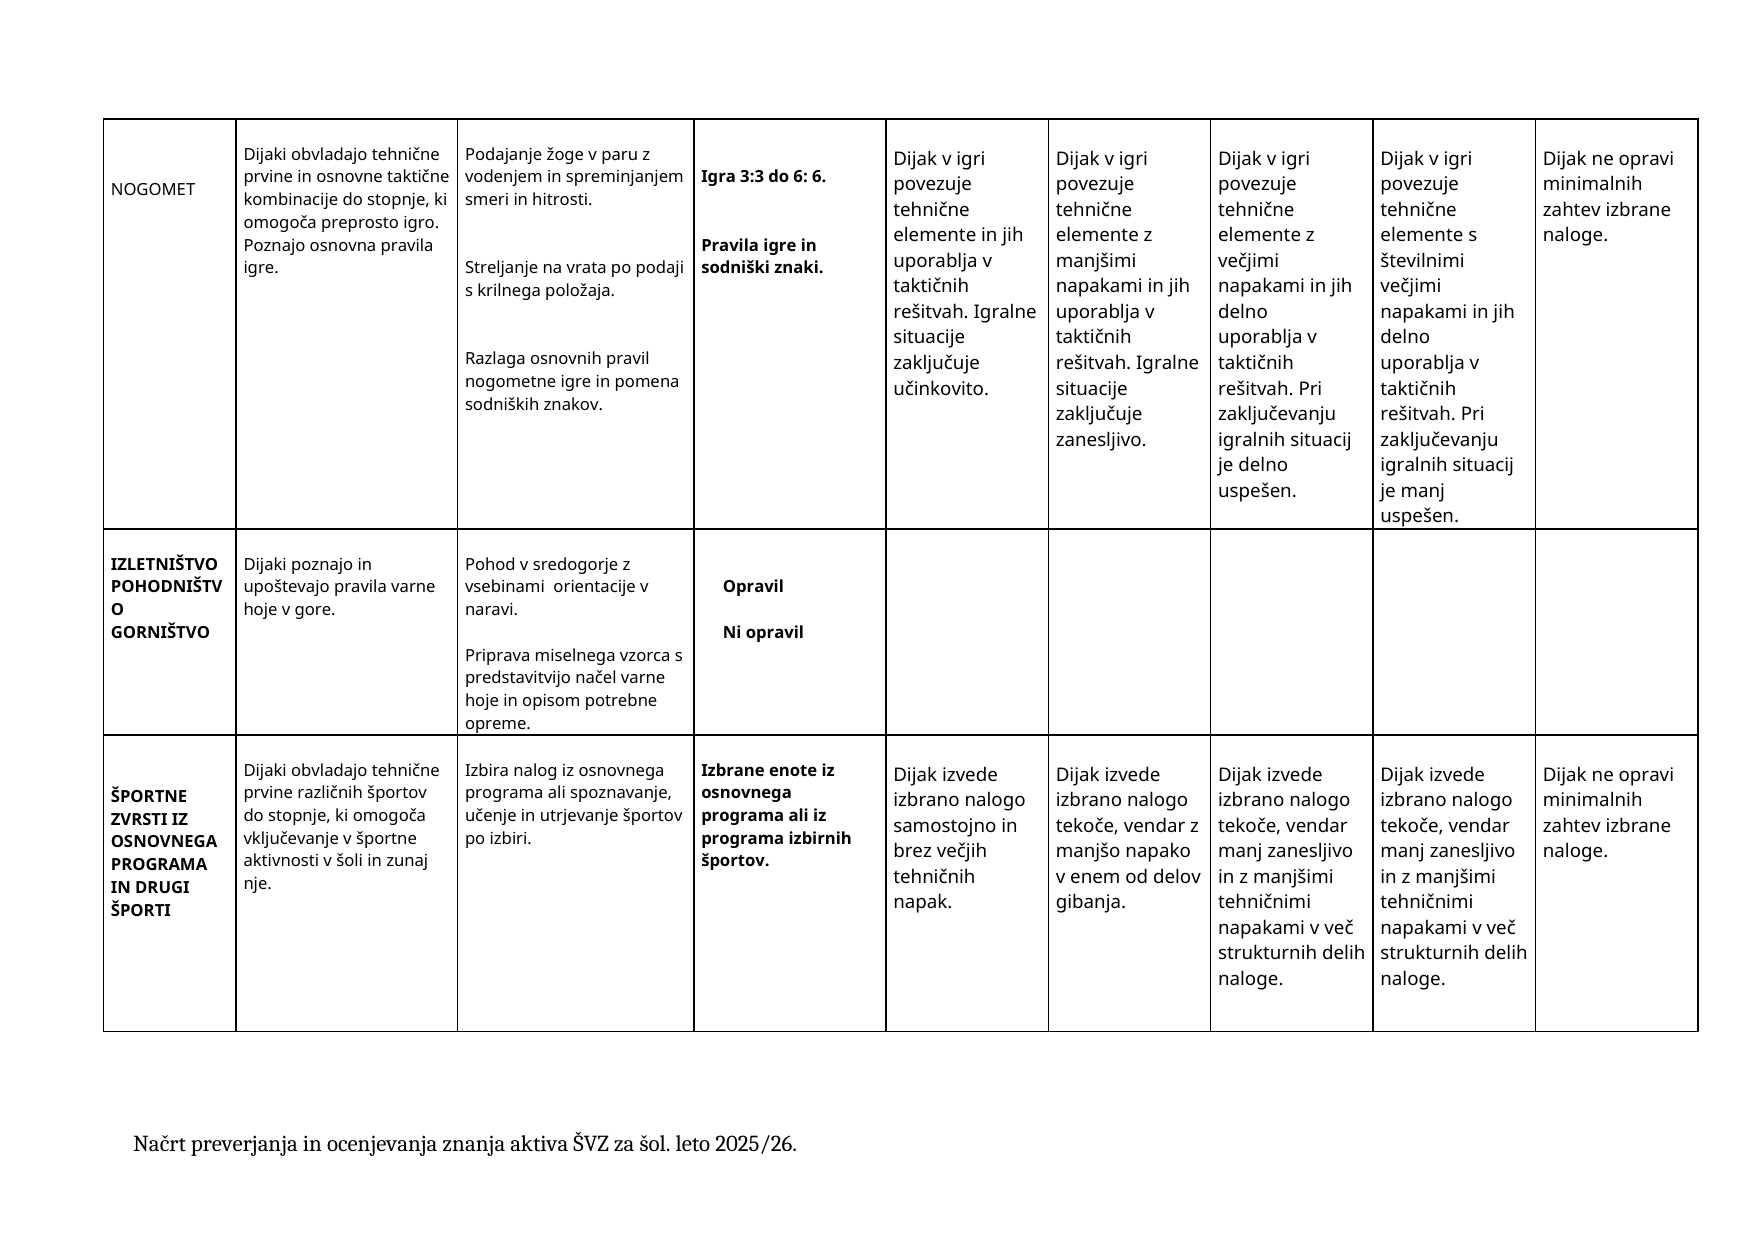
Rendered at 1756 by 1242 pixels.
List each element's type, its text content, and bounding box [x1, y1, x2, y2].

table_cell IZLETNIŠTVO POHODNIŠTVO GORNIŠTVO [104, 530, 235, 734]
table_cell Dijak izvede izbrano nalogo tekoče, vendar manj zanesljivo in z manjšimi tehničnimi napakami v več strukturnih delih naloge. [1211, 736, 1372, 1031]
table_cell Izbrane enote iz osnovnega programa ali iz programa izbirnih športov. [695, 736, 885, 1031]
table_cell ŠPORTNE ZVRSTI IZ OSNOVNEGA PROGRAMA IN DRUGI ŠPORTI [104, 736, 235, 1031]
table_cell Dijak ne opravi minimalnih zahtev izbrane naloge. [1536, 736, 1697, 1031]
table_cell Opravil Ni opravil [695, 530, 885, 734]
table_cell [1049, 530, 1210, 734]
table_cell Dijak izvede izbrano nalogo tekoče, vendar z manjšo napako v enem od delov gibanja. [1049, 736, 1210, 1031]
table_cell Dijak izvede izbrano nalogo tekoče, vendar manj zanesljivo in z manjšimi tehničnimi napakami v več strukturnih delih naloge. [1374, 736, 1535, 1031]
table_cell Podajanje žoge v paru z vodenjem in spreminjanjem smeri in hitrosti. Streljanje na vrata po podaji s krilnega položaja. Razlaga osnovnih pravil nogometne igre in pomena sodniških znakov. [458, 120, 693, 528]
table_cell Dijaki obvladajo tehnične prvine različnih športov do stopnje, ki omogoča vključevanje v športne aktivnosti v šoli in zunaj nje. [237, 736, 457, 1031]
table_cell [1211, 530, 1372, 734]
table_cell Dijaki obvladajo tehnične prvine in osnovne taktične kombinacije do stopnje, ki omogoča preprosto igro. Poznajo osnovna pravila igre. [237, 120, 457, 528]
table_cell Dijak izvede izbrano nalogo samostojno in brez večjih tehničnih napak. [887, 736, 1048, 1031]
table_cell Igra 3:3 do 6: 6. Pravila igre in sodniški znaki. [695, 120, 885, 528]
table_cell Izbira nalog iz osnovnega programa ali spoznavanje, učenje in utrjevanje športov po izbiri. [458, 736, 693, 1031]
table_cell Dijak v igri povezuje tehnične elemente in jih uporablja v taktičnih rešitvah. Igralne situacije zaključuje učinkovito. [887, 120, 1048, 528]
table_cell [1374, 530, 1535, 734]
table_cell Dijak v igri povezuje tehnične elemente s številnimi večjimi napakami in jih delno uporablja v taktičnih rešitvah. Pri zaključevanju igralnih situacij je manj uspešen. [1374, 120, 1535, 528]
table_cell Dijaki poznajo in upoštevajo pravila varne hoje v gore. [237, 530, 457, 734]
table_cell [887, 530, 1048, 734]
table_cell Dijak v igri povezuje tehnične elemente z večjimi napakami in jih delno uporablja v taktičnih rešitvah. Pri zaključevanju igralnih situacij je delno uspešen. [1211, 120, 1372, 528]
table_cell Dijak ne opravi minimalnih zahtev izbrane naloge. [1536, 120, 1697, 528]
table_cell [1536, 530, 1697, 734]
table_cell Dijak v igri povezuje tehnične elemente z manjšimi napakami in jih uporablja v taktičnih rešitvah. Igralne situacije zaključuje zanesljivo. [1049, 120, 1210, 528]
table_cell NOGOMET [104, 120, 235, 528]
table_cell Pohod v sredogorje z vsebinami orientacije v naravi. Priprava miselnega vzorca s predstavitvijo načel varne hoje in opisom potrebne opreme. [458, 530, 693, 734]
